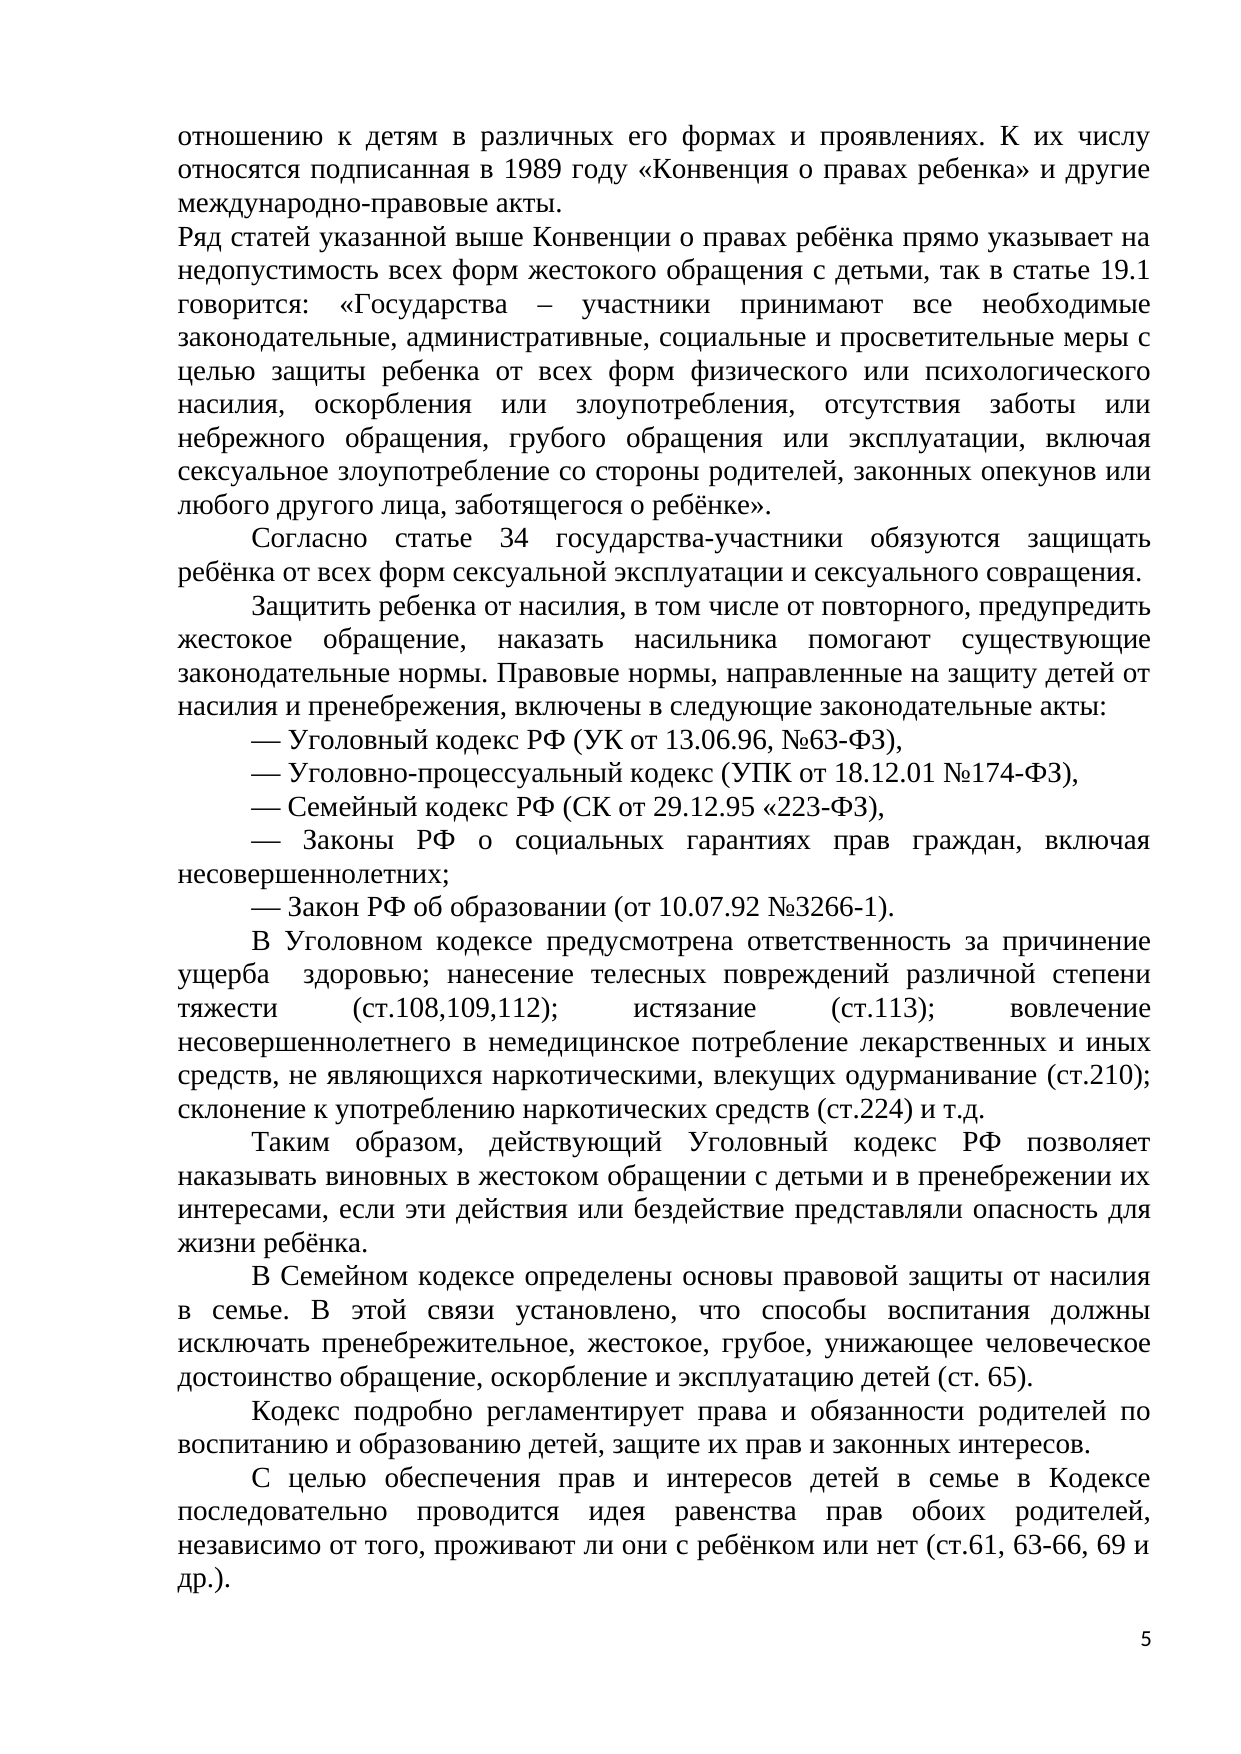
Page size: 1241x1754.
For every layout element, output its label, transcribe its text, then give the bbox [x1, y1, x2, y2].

text — Уголовно-процессуальный кодекс (УПК от 18.12.01 №174-ФЗ), [177, 755, 1152, 789]
text — Семейный кодекс РФ (СК от 29.12.95 «223-ФЗ), [177, 789, 1152, 822]
text — Законы РФ о социальных гарантиях прав граждан, включая несовершеннолетних; [177, 822, 1152, 889]
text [177, 118, 1152, 219]
text В Семейном кодексе определены основы правовой защиты от насилия в семье. В этой связи установлено, что способы воспитания должны исключать пренебрежительное, жестокое, грубое, унижающее человеческое достоинство обращение, оскорбление и эксплуатацию детей (ст. 65). [177, 1258, 1152, 1393]
text Таким образом, действующий Уголовный кодекс РФ позволяет наказывать виновных в жестоком обращении с детьми и в пренебрежении их интересами, если эти действия или бездействие представляли опасность для жизни ребёнка. [177, 1124, 1152, 1258]
text Кодекс подробно регламентирует права и обязанности родителей по воспитанию и образованию детей, защите их прав и законных интересов. [177, 1393, 1152, 1460]
text — Закон РФ об образовании (от 10.07.92 №3266-1). [177, 889, 1152, 923]
text Защитить ребенка от насилия, в том числе от повторного, предупредить жестокое обращение, наказать насильника помогают существующие законодательные нормы. Правовые нормы, направленные на защиту детей от насилия и пренебрежения, включены в следующие законодательные акты: [177, 588, 1152, 722]
text Ряд статей указанной выше Конвенции о правах ребёнка прямо указывает на недопустимость всех форм жестокого обращения с детьми, так в статье 19.1 говорится: «Государства – участники принимают все необходимые законодательные, административные, социальные и просветительные меры с целью защиты ребенка от всех форм физического или психологического насилия, оскорбления или злоупотребления, отсутствия заботы или небрежного обращения, грубого обращения или эксплуатации, включая сексуальное злоупотребление со стороны родителей, законных опекунов или любого другого лица, заботящегося о ребёнке». [177, 219, 1152, 521]
text В Уголовном кодексе предусмотрена ответственность за причинение ущерба здоровью; нанесение телесных повреждений различной степени тяжести (ст.108,109,112); истязание (ст.113); вовлечение несовершеннолетнего в немедицинское потребление лекарственных и иных средств, не являющихся наркотическими, влекущих одурманивание (ст.210); склонение к употреблению наркотических средств (ст.224) и т.д. [177, 923, 1152, 1124]
text С целью обеспечения прав и интересов детей в семье в Кодексе последовательно проводится идея равенства прав обоих родителей, независимо от того, проживают ли они с ребёнком или нет (ст.61, 63-66, 69 и др.). [177, 1460, 1152, 1594]
text — Уголовный кодекс РФ (УК от 13.06.96, №63-ФЗ), [177, 722, 1152, 755]
text Согласно статье 34 государства-участники обязуются защищать ребёнка от всех форм сексуальной эксплуатации и сексуального совращения. [177, 521, 1152, 588]
